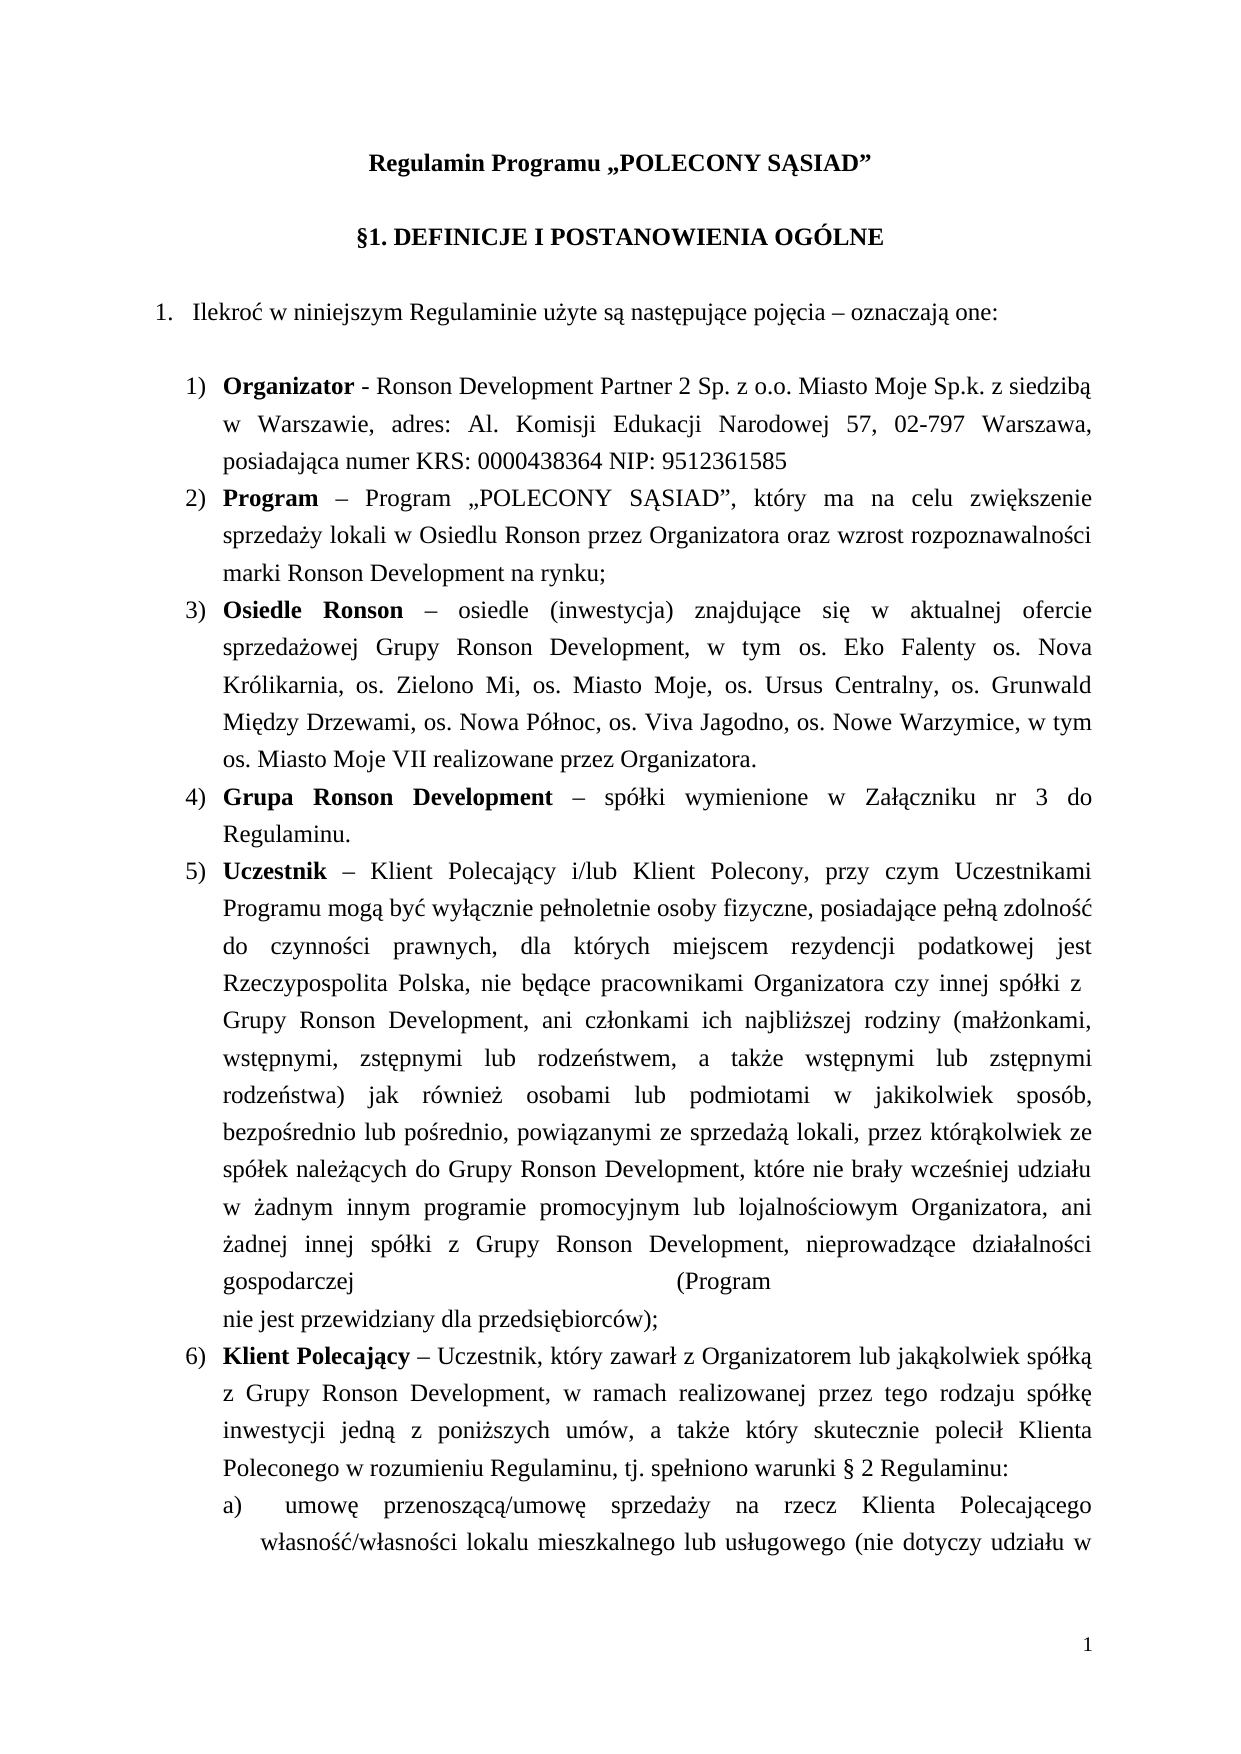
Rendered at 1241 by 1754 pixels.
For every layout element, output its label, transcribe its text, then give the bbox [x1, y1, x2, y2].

list Osiedle Ronson – osiedle (inwestycja) znajdujące się w aktualnej ofercie sprzedażowej Grupy Ronson Development, w tym os. Eko Falenty os. Nova Królikarnia, os. Zielono Mi, os. Miasto Moje, os. Ursus Centralny, os. Grunwald Między Drzewami, os. Nowa Północ, os. Viva Jagodno, os. Nowe Warzymice, w tym os. Miasto Moje VII realizowane przez Organizatora. [185, 595, 1093, 773]
list Grupa Ronson Development – spółki wymienione w Załączniku nr 3 do Regulaminu. [185, 782, 1093, 848]
list Program – Program „POLECONY SĄSIAD”, który ma na celu zwiększenie sprzedaży lokali w Osiedlu Ronson przez Organizatora oraz wzrost rozpoznawalności marki Ronson Development na rynku; [185, 483, 1093, 587]
list Uczestnik – Klient Polecający i/lub Klient Polecony, przy czym Uczestnikami Programu mogą być wyłącznie pełnoletnie osoby fizyczne, posiadające pełną zdolność do czynności prawnych, dla których miejscem rezydencji podatkowej jest Rzeczypospolita Polska, nie będące pracownikami Organizatora czy innej spółki z Grupy Ronson Development, ani członkami ich najbliższej rodziny (małżonkami, wstępnymi, zstępnymi lub rodzeństwem, a także wstępnymi lub zstępnymi rodzeństwa) jak również osobami lub podmiotami w jakikolwiek sposób, bezpośrednio lub pośrednio, powiązanymi ze sprzedażą lokali, przez którąkolwiek ze spółek należących do Grupy Ronson Development, które nie brały wcześniej udziału w żadnym innym programie promocyjnym lub lojalnościowym Organizatora, ani żadnej innej spółki z Grupy Ronson Development, nieprowadzące działalności gospodarczej (Program nie jest przewidziany dla przedsiębiorców); [185, 856, 1093, 1332]
text Regulamin Programu „POLECONY SĄSIAD” [148, 148, 1093, 176]
list Klient Polecający – Uczestnik, który zawarł z Organizatorem lub jakąkolwiek spółką z Grupy Ronson Development, w ramach realizowanej przez tego rodzaju spółkę inwestycji jedną z poniższych umów, a także który skutecznie polecił Klienta Poleconego w rozumieniu Regulaminu, tj. spełniono warunki § 2 Regulaminu: [185, 1341, 1093, 1482]
list Organizator - Ronson Development Partner 2 Sp. z o.o. Miasto Moje Sp.k. z siedzibą w Warszawie, adres: Al. Komisji Edukacji Narodowej 57, 02-797 Warszawa, posiadająca numer KRS: 0000438364 NIP: 9512361585 [185, 371, 1093, 475]
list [223, 1490, 1093, 1556]
list Ilekroć w niniejszym Regulaminie użyte są następujące pojęcia – oznaczają one: [154, 297, 1093, 326]
text §1. DEFINICJE I POSTANOWIENIA OGÓLNE [148, 222, 1093, 251]
